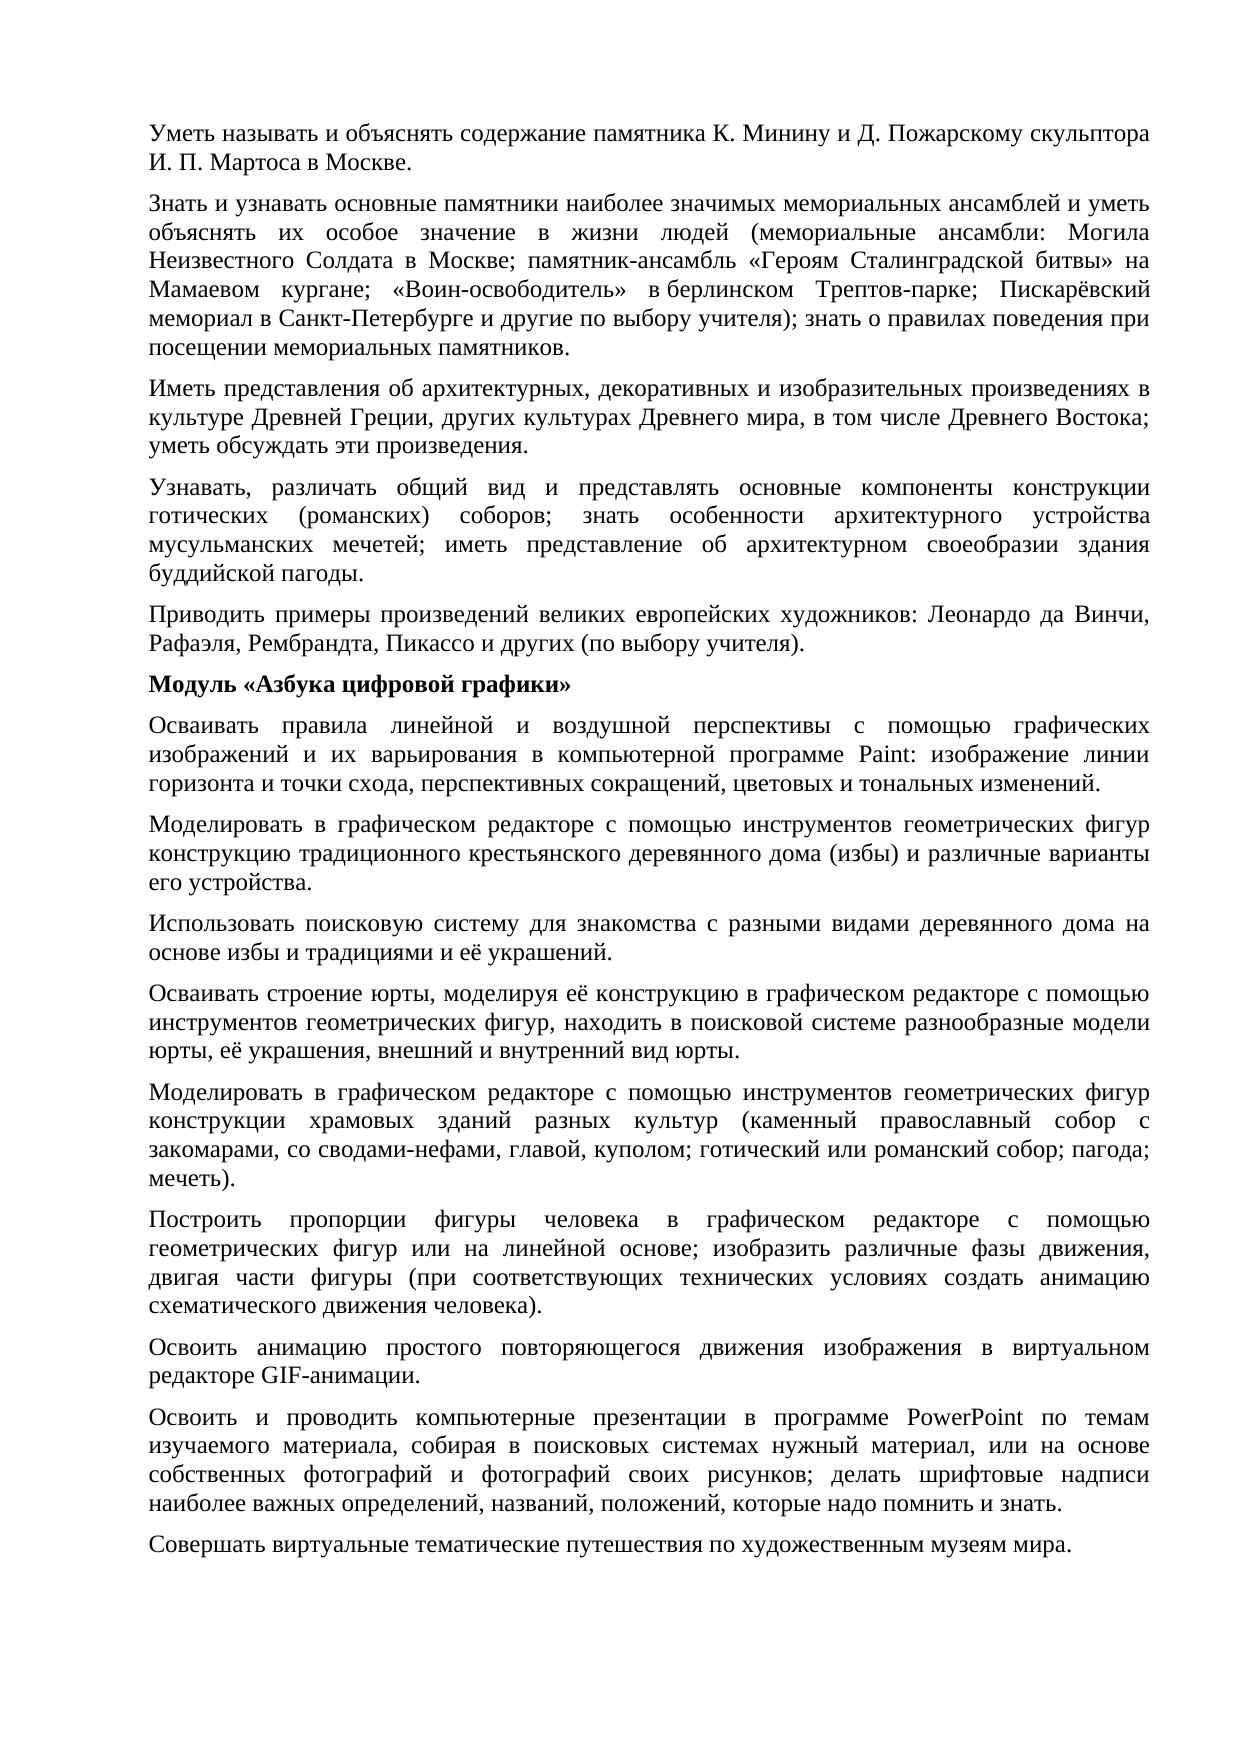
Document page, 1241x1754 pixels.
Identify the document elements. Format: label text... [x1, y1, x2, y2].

text Модуль «Азбука цифровой графики» [148, 669, 1151, 698]
text Моделировать в графическом редакторе с помощью инструментов геометрических фигур конструкцию традиционного крестьянского деревянного дома (избы) и различные варианты его устройства. [148, 809, 1151, 896]
text Освоить и проводить компьютерные презентации в программе PowerPoint по темам изучаемого материала, собирая в поисковых системах нужный материал, или на основе собственных фотографий и фотографий своих рисунков; делать шрифтовые надписи наиболее важных определений, названий, положений, которые надо помнить и знать. [148, 1402, 1151, 1517]
text Совершать виртуальные тематические путешествия по художественным музеям мира. [148, 1529, 1151, 1558]
text Знать и узнавать основные памятники наиболее значимых мемориальных ансамблей и уметь объяснять их особое значение в жизни людей (мемориальные ансамбли: Могила Неизвестного Солдата в Москве; памятник-ансамбль «Героям Сталинградской битвы» на Мамаевом кургане; «Воин-освободитель» в берлинском Трептов-парке; Пискарёвский мемориал в Санкт-Петербурге и другие по выбору учителя); знать о правилах поведения при посещении мемориальных памятников. [148, 188, 1151, 361]
text Уметь называть и объяснять содержание памятника К. Минину и Д. Пожарскому скульптора И. П. Мартоса в Москве. [148, 118, 1151, 176]
text Построить пропорции фигуры человека в графическом редакторе с помощью геометрических фигур или на линейной основе; изобразить различные фазы движения, двигая части фигуры (при соответствующих технических условиях создать анимацию схематического движения человека). [148, 1204, 1151, 1319]
text Иметь представления об архитектурных, декоративных и изобразительных произведениях в культуре Древней Греции, других культурах Древнего мира, в том числе Древнего Востока; уметь обсуждать эти произведения. [148, 373, 1151, 459]
text Осваивать строение юрты, моделируя её конструкцию в графическом редакторе с помощью инструментов геометрических фигур, находить в поисковой системе разнообразные модели юрты, её украшения, внешний и внутренний вид юрты. [148, 978, 1151, 1064]
text Приводить примеры произведений великих европейских художников: Леонардо да Винчи, Рафаэля, Рембрандта, Пикассо и других (по выбору учителя). [148, 599, 1151, 657]
text Использовать поисковую систему для знакомства с разными видами деревянного дома на основе избы и традициями и её украшений. [148, 908, 1151, 966]
text Осваивать правила линейной и воздушной перспективы с помощью графических изображений и их варьирования в компьютерной программе Paint: изображение линии горизонта и точки схода, перспективных сокращений, цветовых и тональных изменений. [148, 711, 1151, 797]
text Освоить анимацию простого повторяющегося движения изображения в виртуальном редакторе GIF-анимации. [148, 1332, 1151, 1389]
text Узнавать, различать общий вид и представлять основные компоненты конструкции готических (романских) соборов; знать особенности архитектурного устройства мусульманских мечетей; иметь представление об архитектурном своеобразии здания буддийской пагоды. [148, 472, 1151, 587]
text Моделировать в графическом редакторе с помощью инструментов геометрических фигур конструкции храмовых зданий разных культур (каменный православный собор с закомарами, со сводами-нефами, главой, куполом; готический или романский собор; пагода; мечеть). [148, 1077, 1151, 1192]
